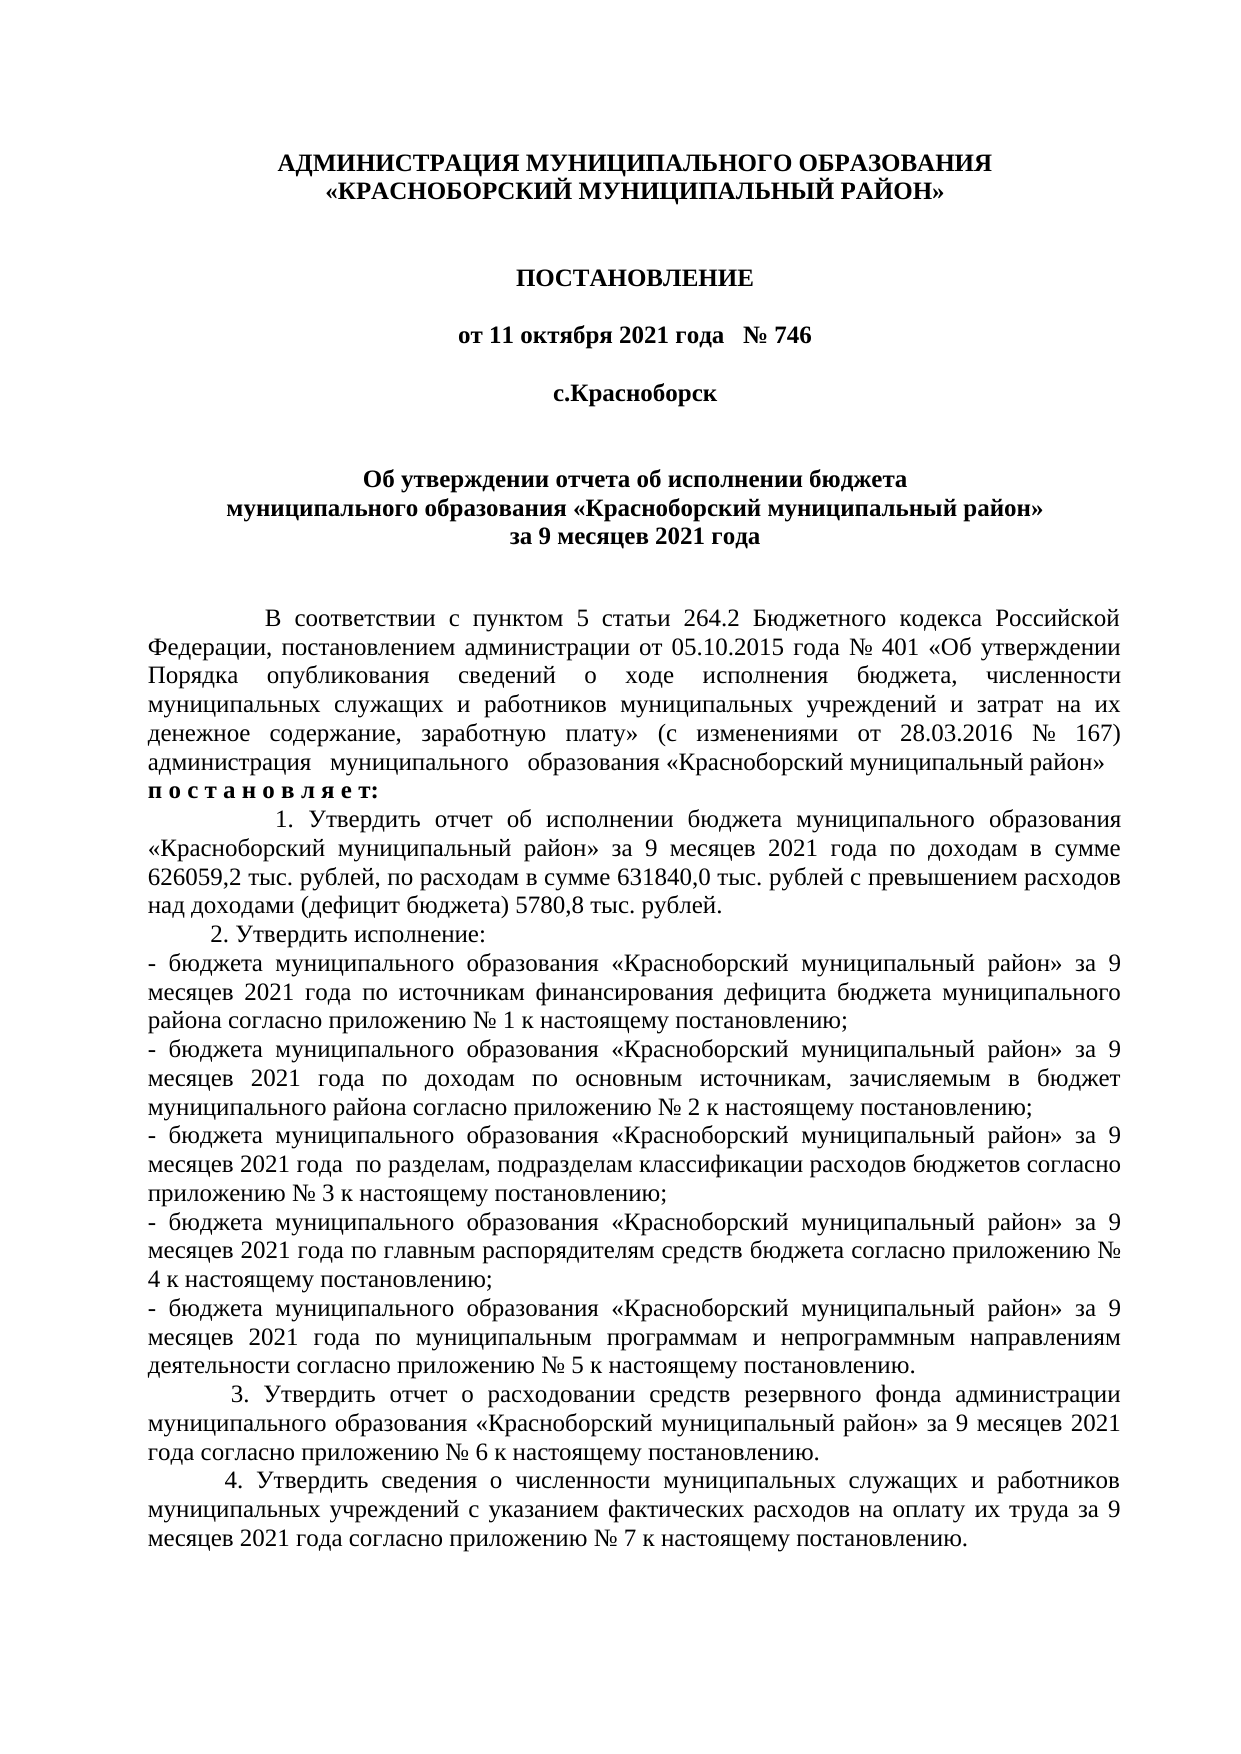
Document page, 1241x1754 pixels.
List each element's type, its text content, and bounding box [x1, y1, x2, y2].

text АДМИНИСТРАЦИЯ МУНИЦИПАЛЬНОГО ОБРАЗОВАНИЯ [148, 148, 1122, 176]
text с.Красноборск [148, 378, 1122, 406]
text от 11 октября 2021 года № 746 [148, 320, 1122, 349]
text - бюджета муниципального образования «Красноборский муниципальный район» за 9 месяцев 2021 года по источникам финансирования дефицита бюджета муниципального района согласно приложению № 1 к настоящему постановлению; [148, 948, 1122, 1034]
subtitle муниципального образования «Красноборский муниципальный район» [148, 493, 1122, 521]
text 1. Утвердить отчет об исполнении бюджета муниципального образования «Красноборский муниципальный район» за 9 месяцев 2021 года по доходам в сумме 626059,2 тыс. рублей, по расходам в сумме 631840,0 тыс. рублей с превышением расходов над доходами (дефицит бюджета) 5780,8 тыс. рублей. [148, 804, 1122, 919]
text п о с т а н о в л я е т: [148, 776, 1122, 804]
text 4. Утвердить сведения о численности муниципальных служащих и работников муниципальных учреждений с указанием фактических расходов на оплату их труда за 9 месяцев 2021 года согласно приложению № 7 к настоящему постановлению. [148, 1466, 1122, 1552]
text 2. Утвердить исполнение: [148, 919, 1122, 948]
subtitle за 9 месяцев 2021 года [148, 521, 1122, 550]
text - бюджета муниципального образования «Красноборский муниципальный район» за 9 месяцев 2021 года по муниципальным программам и непрограммным направлениям деятельности согласно приложению № 5 к настоящему постановлению. [148, 1293, 1122, 1379]
text В соответствии с пунктом 5 статьи 264.2 Бюджетного кодекса Российской Федерации, постановлением администрации от 05.10.2015 года № 401 «Об утверждении Порядка опубликования сведений о ходе исполнения бюджета, численности муниципальных служащих и работников муниципальных учреждений и затрат на их денежное содержание, заработную плату» (с изменениями от 28.03.2016 № 167) администрация муниципального образования «Красноборский муниципальный район» [148, 603, 1122, 776]
text «КРАСНОБОРСКИЙ МУНИЦИПАЛЬНЫЙ РАЙОН» [148, 176, 1122, 205]
subtitle Об утверждении отчета об исполнении бюджета [148, 464, 1122, 493]
text - бюджета муниципального образования «Красноборский муниципальный район» за 9 месяцев 2021 года по разделам, подразделам классификации расходов бюджетов согласно приложению № 3 к настоящему постановлению; [148, 1121, 1122, 1207]
text ПОСТАНОВЛЕНИЕ [148, 263, 1122, 291]
text - бюджета муниципального образования «Красноборский муниципальный район» за 9 месяцев 2021 года по доходам по основным источникам, зачисляемым в бюджет муниципального района согласно приложению № 2 к настоящему постановлению; [148, 1034, 1122, 1121]
text - бюджета муниципального образования «Красноборский муниципальный район» за 9 месяцев 2021 года по главным распорядителям средств бюджета согласно приложению № 4 к настоящему постановлению; [148, 1207, 1122, 1293]
text 3. Утвердить отчет о расходовании средств резервного фонда администрации муниципального образования «Красноборский муниципальный район» за 9 месяцев 2021 года согласно приложению № 6 к настоящему постановлению. [148, 1379, 1122, 1466]
